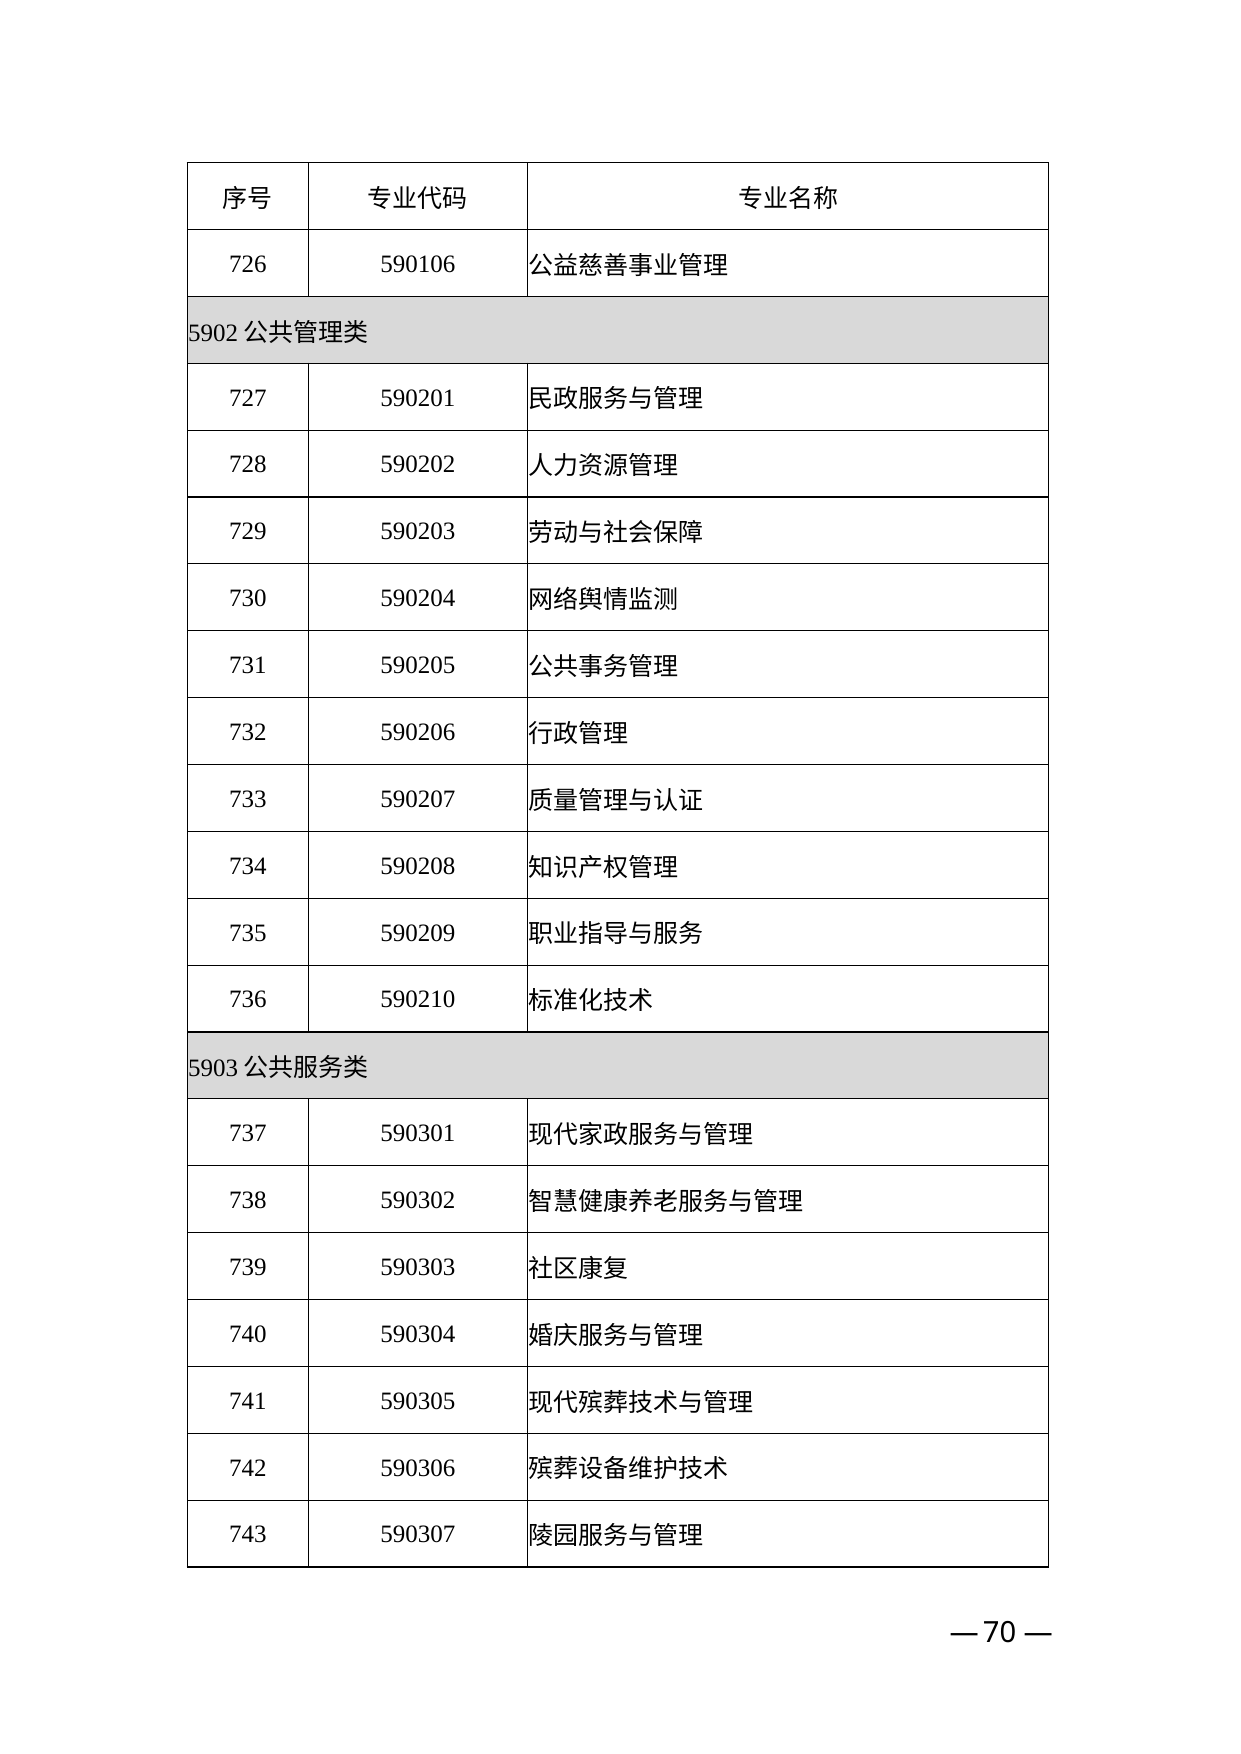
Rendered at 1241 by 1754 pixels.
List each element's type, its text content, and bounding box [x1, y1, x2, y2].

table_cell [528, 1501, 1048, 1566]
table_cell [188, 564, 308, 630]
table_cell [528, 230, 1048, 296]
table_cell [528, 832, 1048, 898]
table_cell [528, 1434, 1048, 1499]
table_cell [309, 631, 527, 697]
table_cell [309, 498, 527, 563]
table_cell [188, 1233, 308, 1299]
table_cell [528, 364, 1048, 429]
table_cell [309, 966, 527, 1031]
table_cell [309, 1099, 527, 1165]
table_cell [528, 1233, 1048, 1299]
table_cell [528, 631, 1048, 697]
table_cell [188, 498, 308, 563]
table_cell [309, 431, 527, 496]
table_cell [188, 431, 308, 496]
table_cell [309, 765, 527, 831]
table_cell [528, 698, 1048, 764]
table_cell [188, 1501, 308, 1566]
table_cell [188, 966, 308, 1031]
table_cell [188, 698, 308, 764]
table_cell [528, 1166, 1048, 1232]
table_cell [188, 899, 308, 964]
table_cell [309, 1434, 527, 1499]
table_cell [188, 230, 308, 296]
table_header 专业代码 [309, 163, 527, 229]
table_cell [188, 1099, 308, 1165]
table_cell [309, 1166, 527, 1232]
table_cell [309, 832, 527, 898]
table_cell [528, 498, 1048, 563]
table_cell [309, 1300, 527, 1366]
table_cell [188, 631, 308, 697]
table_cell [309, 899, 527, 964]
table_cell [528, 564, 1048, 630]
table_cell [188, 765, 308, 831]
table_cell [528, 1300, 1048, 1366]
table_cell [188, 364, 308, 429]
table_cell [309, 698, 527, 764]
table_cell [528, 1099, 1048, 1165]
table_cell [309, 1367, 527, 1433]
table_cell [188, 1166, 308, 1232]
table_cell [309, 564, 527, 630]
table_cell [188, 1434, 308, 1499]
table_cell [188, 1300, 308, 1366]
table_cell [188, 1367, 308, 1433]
table_header 专业名称 [528, 163, 1048, 229]
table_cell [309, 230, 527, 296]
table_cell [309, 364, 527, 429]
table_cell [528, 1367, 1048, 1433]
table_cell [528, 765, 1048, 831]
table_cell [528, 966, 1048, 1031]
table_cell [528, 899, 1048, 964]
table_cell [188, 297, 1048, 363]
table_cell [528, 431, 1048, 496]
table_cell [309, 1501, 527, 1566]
table_header 序号 [188, 163, 308, 229]
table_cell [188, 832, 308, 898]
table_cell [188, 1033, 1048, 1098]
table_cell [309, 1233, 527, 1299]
